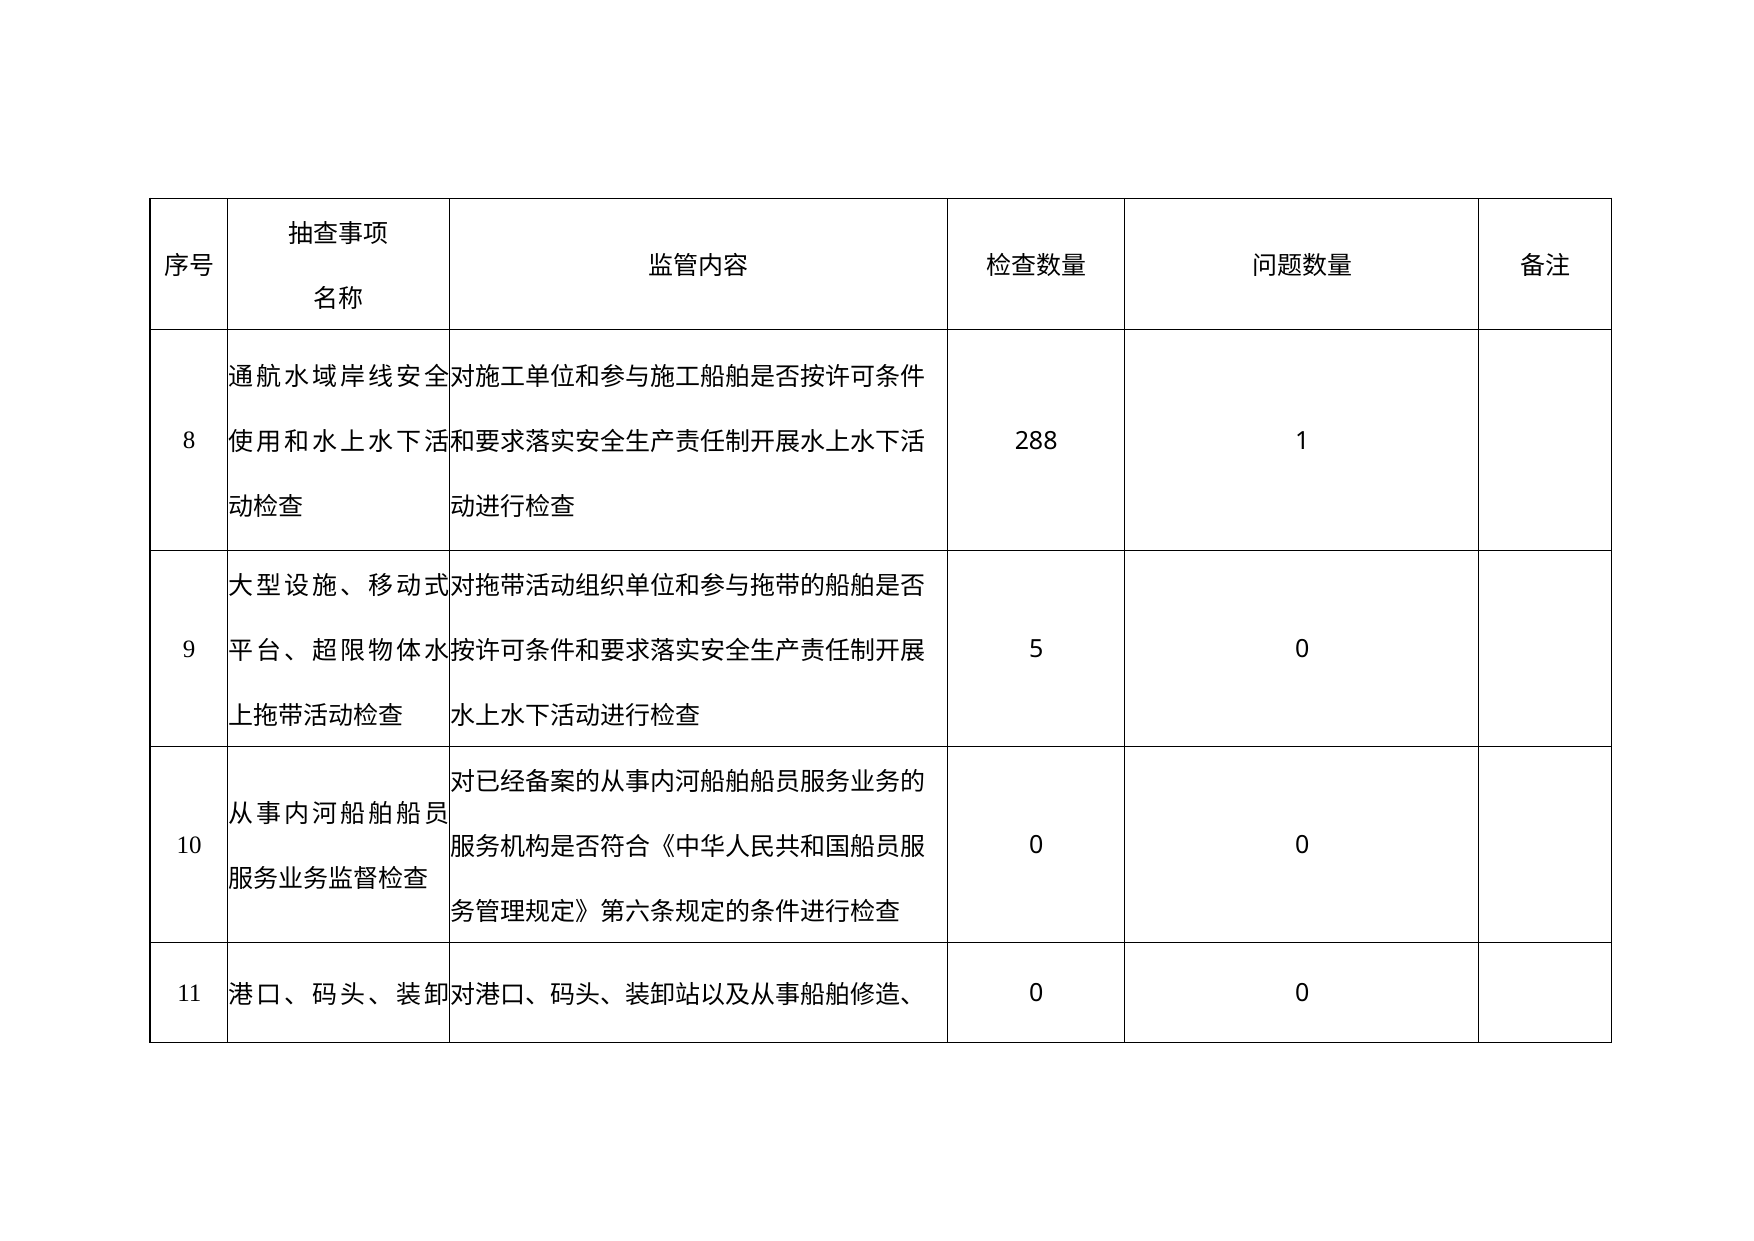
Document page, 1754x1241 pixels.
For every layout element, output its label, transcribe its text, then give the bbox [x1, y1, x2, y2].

table_cell 0 [1125, 551, 1478, 746]
table_cell 对拖带活动组织单位和参与拖带的船舶是否按许可条件和要求落实安全生产责任制开展水上水下活动进行检查 [450, 551, 947, 746]
table_cell [1479, 943, 1611, 1042]
table_cell 1 [1125, 330, 1478, 550]
table_header 抽查事项 名称 [228, 199, 449, 329]
table_cell 9 [151, 551, 227, 746]
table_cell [228, 943, 449, 1042]
table_cell [1479, 330, 1611, 550]
table_cell 0 [1125, 943, 1478, 1042]
table_cell 0 [948, 943, 1124, 1042]
table_header 检查数量 [948, 199, 1124, 329]
table_cell 对已经备案的从事内河船舶船员服务业务的服务机构是否符合《中华人民共和国船员服务管理规定》第六条规定的条件进行检查 [450, 747, 947, 942]
table_cell [1479, 747, 1611, 942]
table_cell 288 [948, 330, 1124, 550]
table_header 问题数量 [1125, 199, 1478, 329]
table_cell 大型设施、移动式平台、超限物体水上拖带活动检查 [228, 551, 449, 746]
table_cell 通航水域岸线安全使用和水上水下活动检查 [228, 330, 449, 550]
table_cell 5 [948, 551, 1124, 746]
table_cell 11 [151, 943, 227, 1042]
table_cell [1479, 551, 1611, 746]
table_header 序号 [151, 199, 227, 329]
table_header 备注 [1479, 199, 1611, 329]
table_cell 对施工单位和参与施工船舶是否按许可条件和要求落实安全生产责任制开展水上水下活动进行检查 [450, 330, 947, 550]
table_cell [450, 943, 947, 1042]
table_header 监管内容 [450, 199, 947, 329]
table_cell 0 [1125, 747, 1478, 942]
table_cell 8 [151, 330, 227, 550]
table_cell 从事内河船舶船员服务业务监督检查 [228, 747, 449, 942]
table_cell 0 [948, 747, 1124, 942]
table_cell 10 [151, 747, 227, 942]
